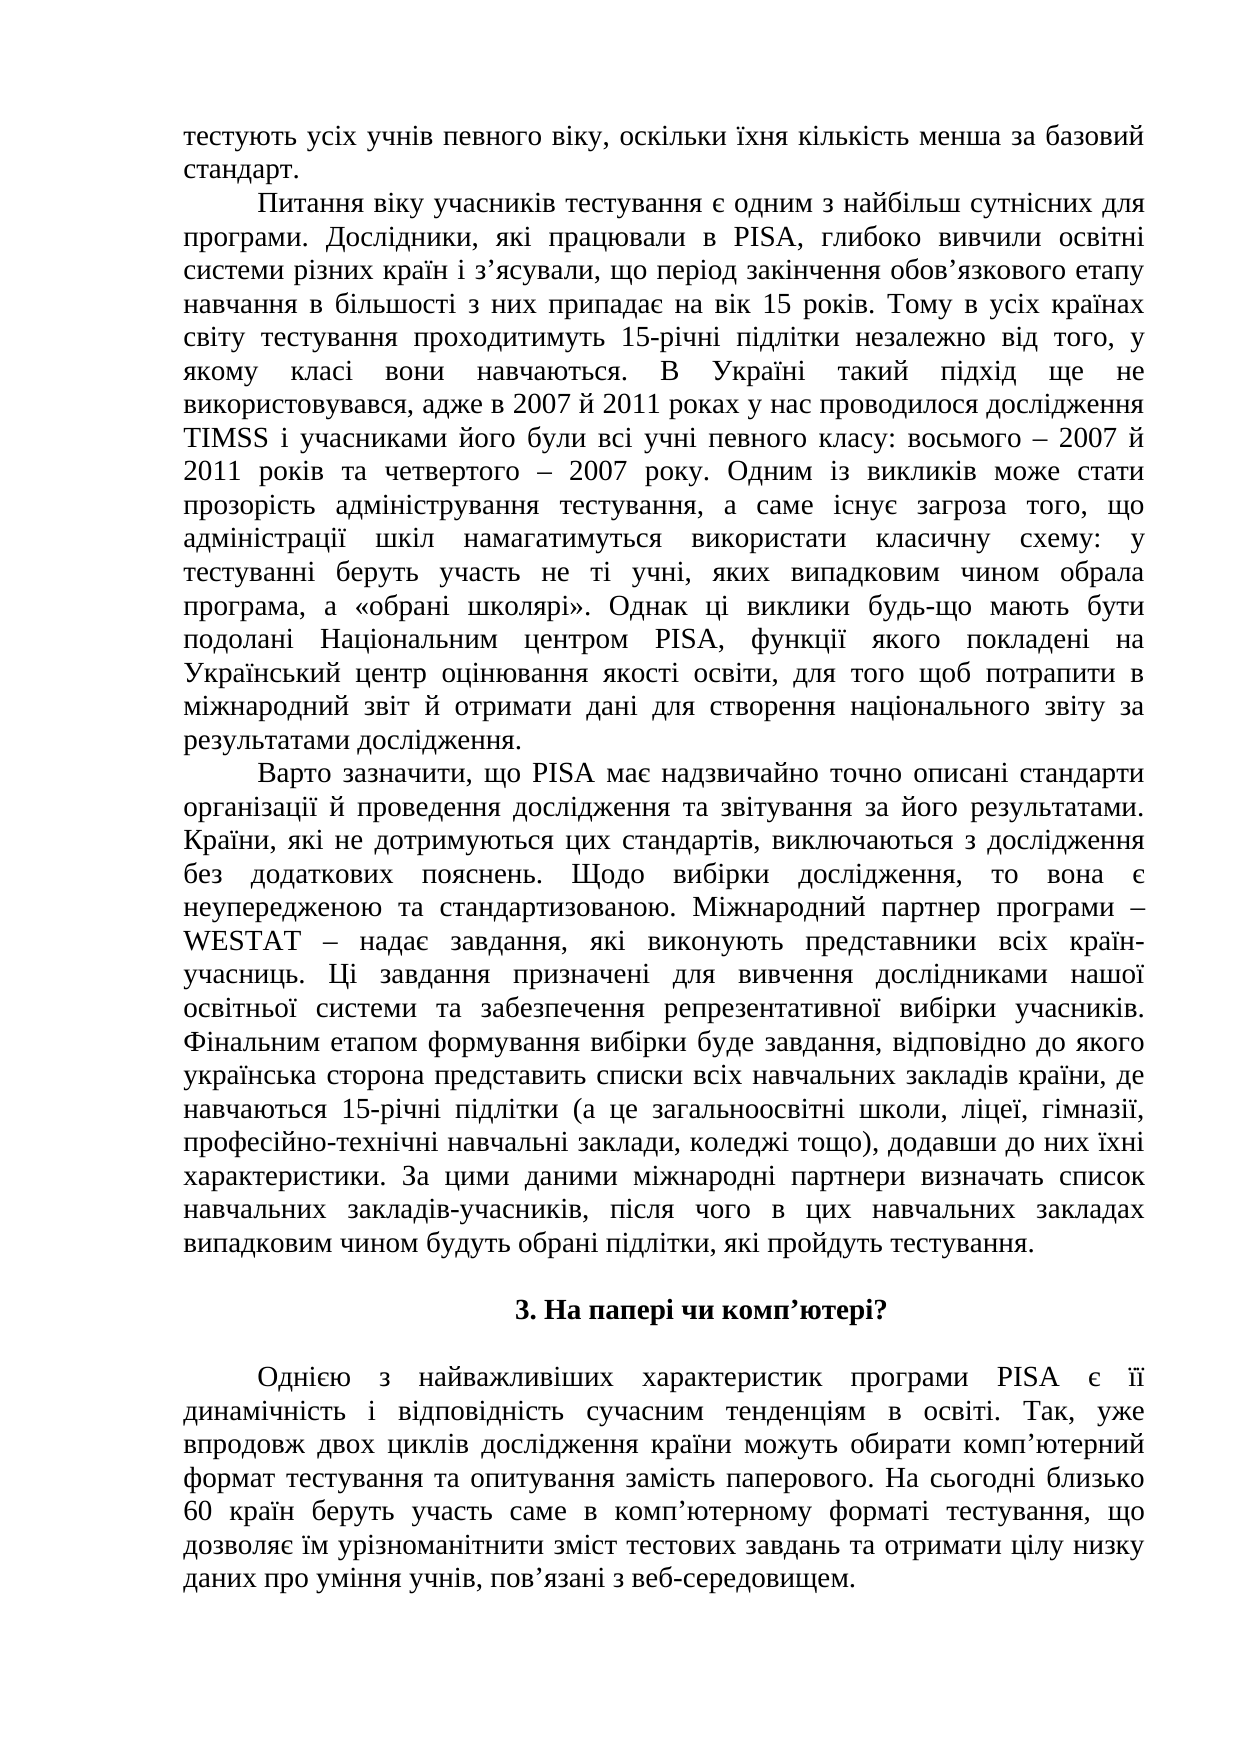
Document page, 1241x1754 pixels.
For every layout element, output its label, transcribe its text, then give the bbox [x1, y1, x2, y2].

text Варто зазначити, що PISA має надзвичайно точно описані стандарти організації й проведення дослідження та звітування за його результатами. Країни, які не дотримуються цих стандартів, виключаються з дослідження без додаткових пояснень. Щодо вибірки дослідження, то вона є неупередженою та стандартизованою. Міжнародний партнер програми – WESTAT – надає завдання, які виконують представники всіх країн-учасниць. Ці завдання призначені для вивчення дослідниками нашої освітньої системи та забезпечення репрезентативної вибірки учасників. Фінальним етапом формування вибірки буде завдання, відповідно до якого українська сторона представить списки всіх навчальних закладів країни, де навчаються 15-річні підлітки (а це загальноосвітні школи, ліцеї, гімназії, професійно-технічні навчальні заклади, коледжі тощо), додавши до них їхні характеристики. За цими даними міжнародні партнери визначать список навчальних закладів-учасників, після чого в цих навчальних закладах випадковим чином будуть обрані підлітки, які пройдуть тестування. [183, 755, 1146, 1258]
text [183, 118, 1146, 185]
text Питання віку учасників тестування є одним з найбільш сутнісних для програми. Дослідники, які працювали в PISA, глибоко вивчили освітні системи різних країн і з’ясували, що період закінчення обов’язкового етапу навчання в більшості з них припадає на вік 15 років. Тому в усіх країнах світу тестування проходитимуть 15-річні підлітки незалежно від того, у якому класі вони навчаються. В Україні такий підхід ще не використовувався, адже в 2007 й 2011 роках у нас проводилося дослідження TIMSS і учасниками його були всі учні певного класу: восьмого – 2007 й 2011 років та четвертого – 2007 року. Одним із викликів може стати прозорість адміністрування тестування, а саме існує загроза того, що адміністрації шкіл намагатимуться використати класичну схему: у тестуванні беруть участь не ті учні, яких випадковим чином обрала програма, а «обрані школярі». Однак ці виклики будь-що мають бути подолані Національним центром PISA, функції якого покладені на Український центр оцінювання якості освіти, для того щоб потрапити в міжнародний звіт й отримати дані для створення національного звіту за результатами дослідження. [183, 185, 1146, 755]
text Однією з найважливіших характеристик програми PISA є її динамічність і відповідність сучасним тенденціям в освіті. Так, уже впродовж двох циклів дослідження країни можуть обирати комп’ютерний формат тестування та опитування замість паперового. На сьогодні близько 60 країн беруть участь саме в комп’ютерному форматі тестування, що дозволяє їм урізноманітнити зміст тестових завдань та отримати цілу низку даних про уміння учнів, пов’язані з веб-середовищем. [183, 1359, 1146, 1594]
text 3. На папері чи комп’ютері? [183, 1292, 1146, 1326]
